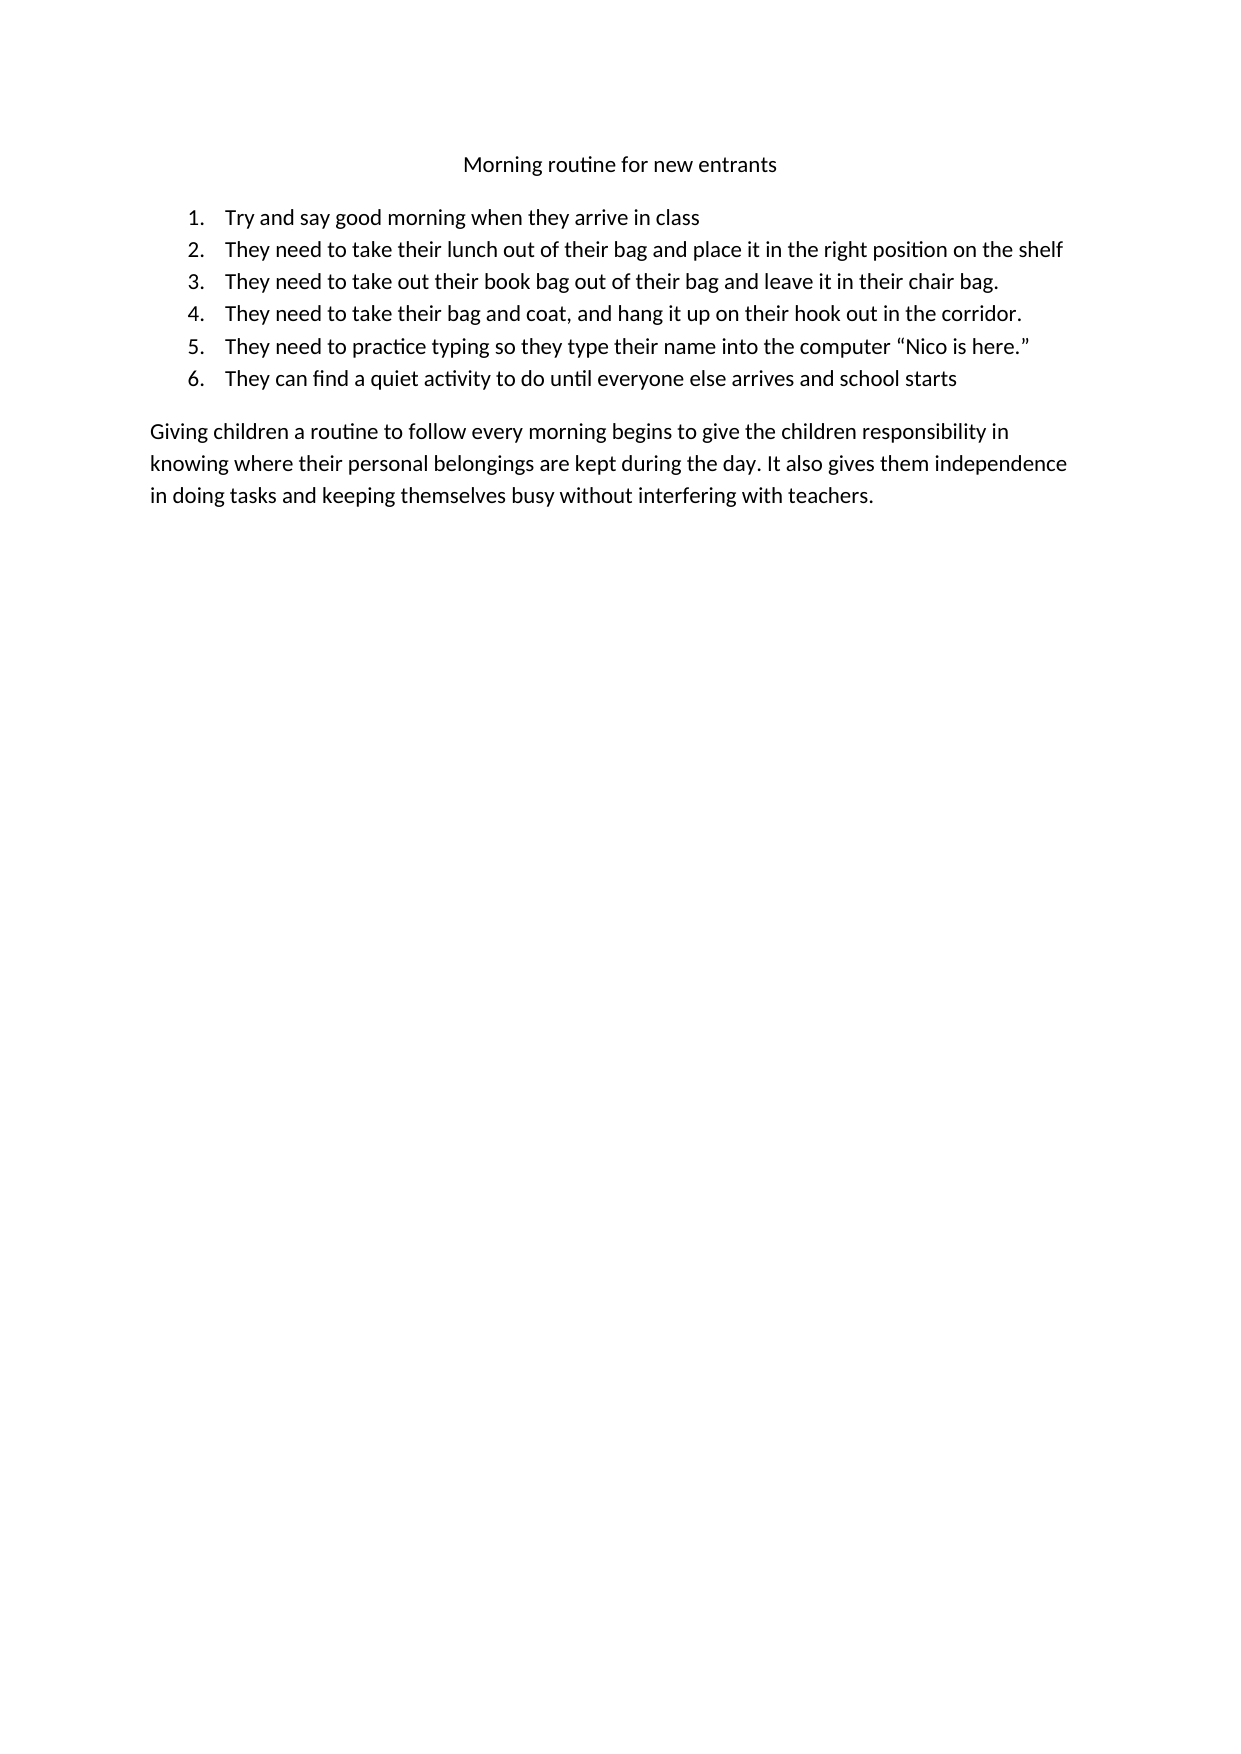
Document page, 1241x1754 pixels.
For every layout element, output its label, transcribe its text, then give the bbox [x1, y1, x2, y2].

list Try and say good morning when they arrive in class [187, 203, 1090, 231]
list They can find a quiet activity to do until everyone else arrives and school starts [187, 364, 1090, 392]
list They need to take their lunch out of their bag and place it in the right position on the shelf [187, 235, 1090, 263]
list They need to practice typing so they type their name into the computer “Nico is here.” [187, 332, 1090, 360]
list They need to take out their book bag out of their bag and leave it in their chair bag. [187, 267, 1090, 295]
list They need to take their bag and coat, and hang it up on their hook out in the corridor. [187, 299, 1090, 328]
text Morning routine for new entrants [150, 150, 1090, 178]
text Giving children a routine to follow every morning begins to give the children responsibility in knowing where their personal belongings are kept during the day. It also gives them independence in doing tasks and keeping themselves busy without interfering with teachers. [150, 417, 1090, 509]
